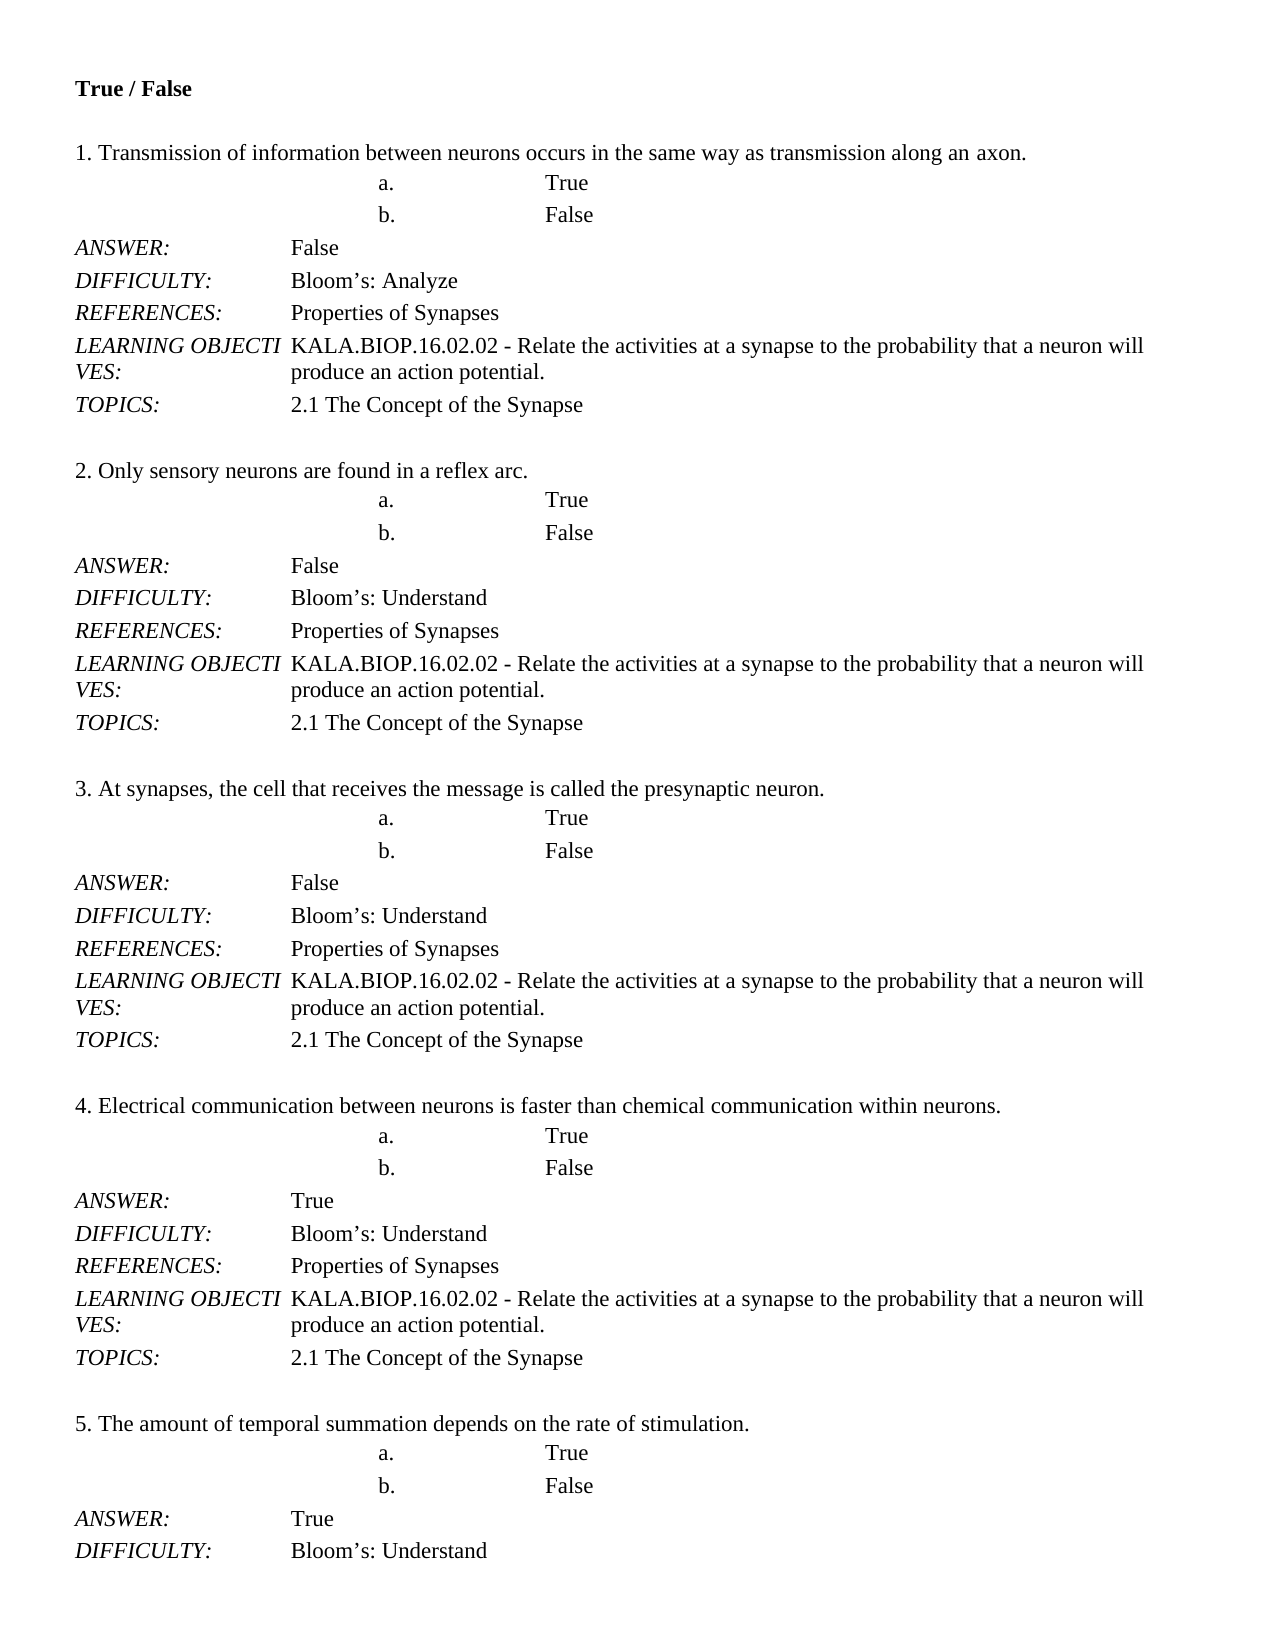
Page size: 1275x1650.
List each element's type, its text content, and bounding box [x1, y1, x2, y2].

table_header 4. Electrical communication between neurons is faster than chemical communication within neurons.​ [75, 1119, 1200, 1373]
table_header 1. Transmission of information between neurons occurs in the same way as transmission along an axon.​ [75, 166, 1200, 421]
table_header 3. At synapses, the cell that receives the message is called the presynaptic neuron.​ [75, 801, 1200, 1056]
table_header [75, 1436, 1200, 1567]
table_header 2. Only sensory neurons are found in a reflex arc.​ [75, 483, 1200, 738]
